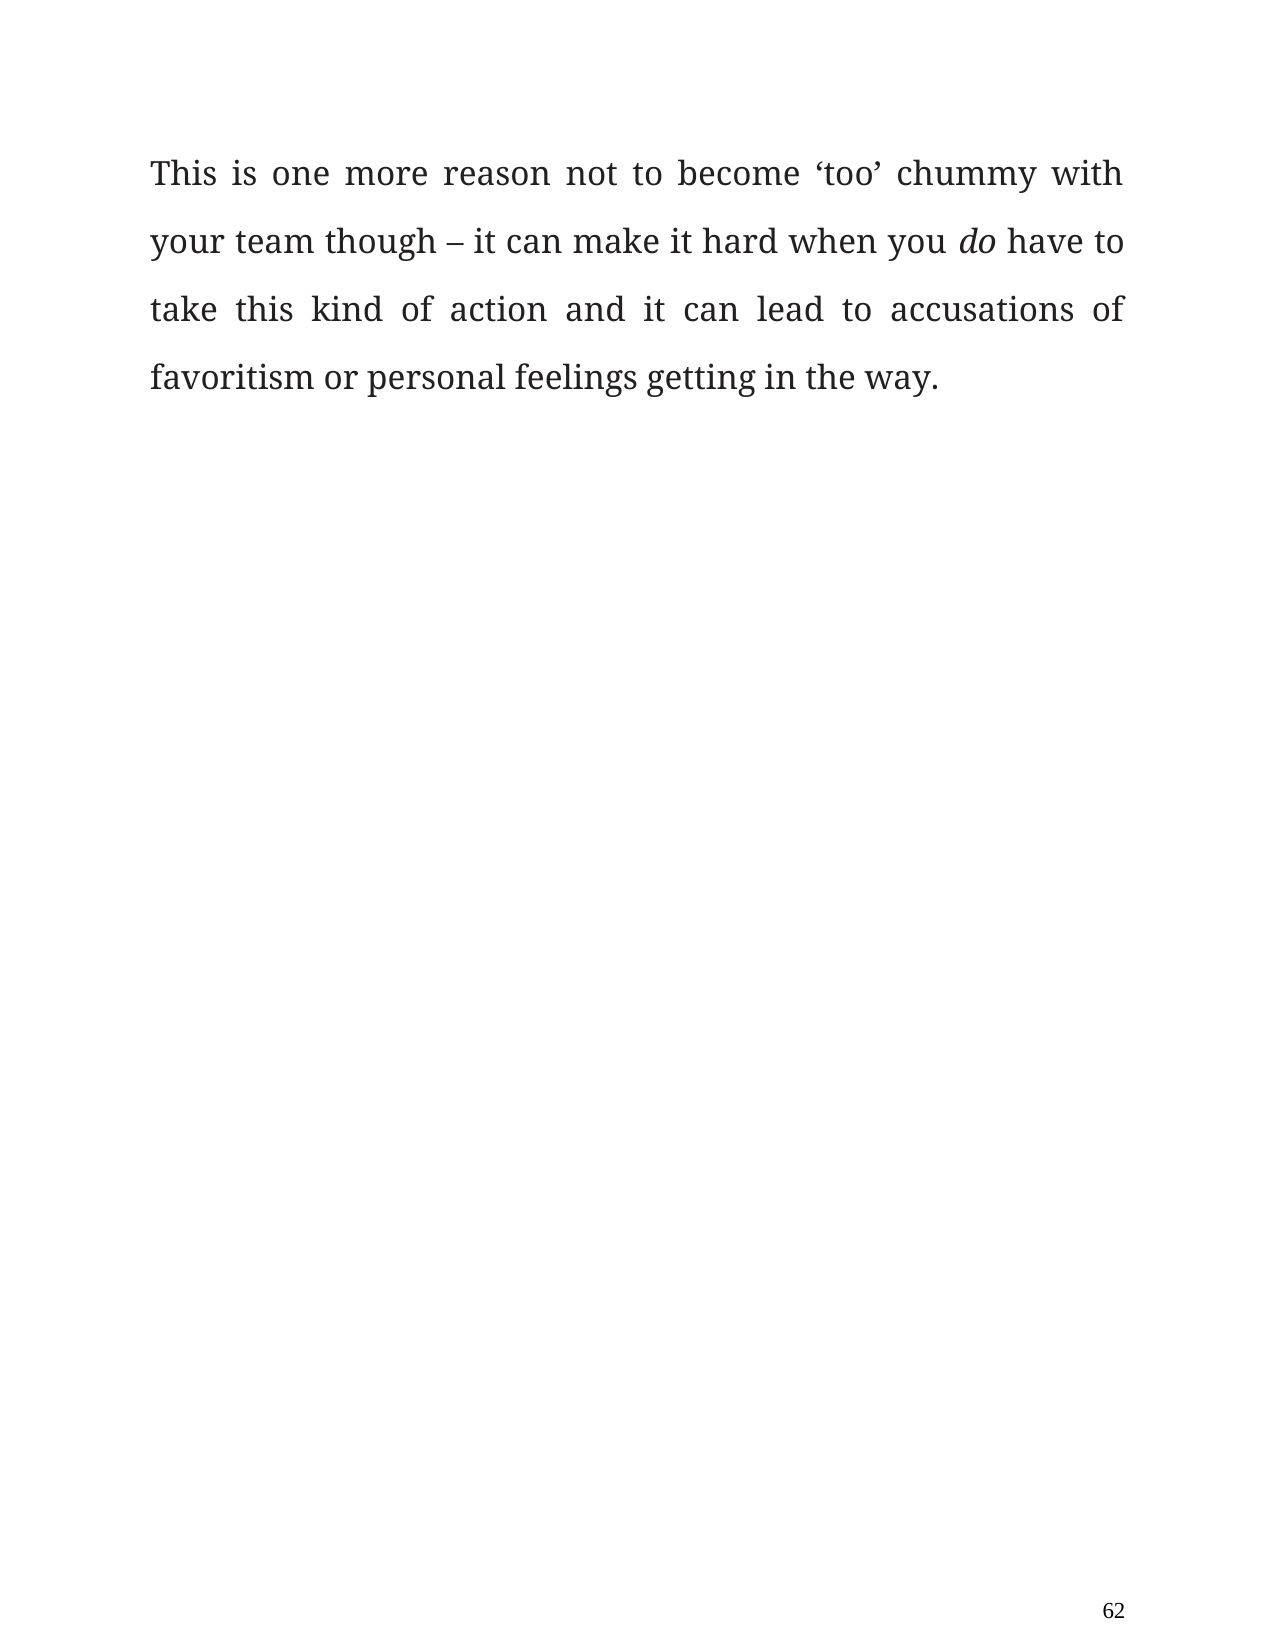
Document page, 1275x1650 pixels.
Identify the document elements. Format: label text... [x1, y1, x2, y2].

text This is one more reason not to become ‘too’ chummy with your team though – it can make it hard when you do have to take this kind of action and it can lead to accusations of favoritism or personal feelings getting in the way. [150, 150, 1125, 399]
